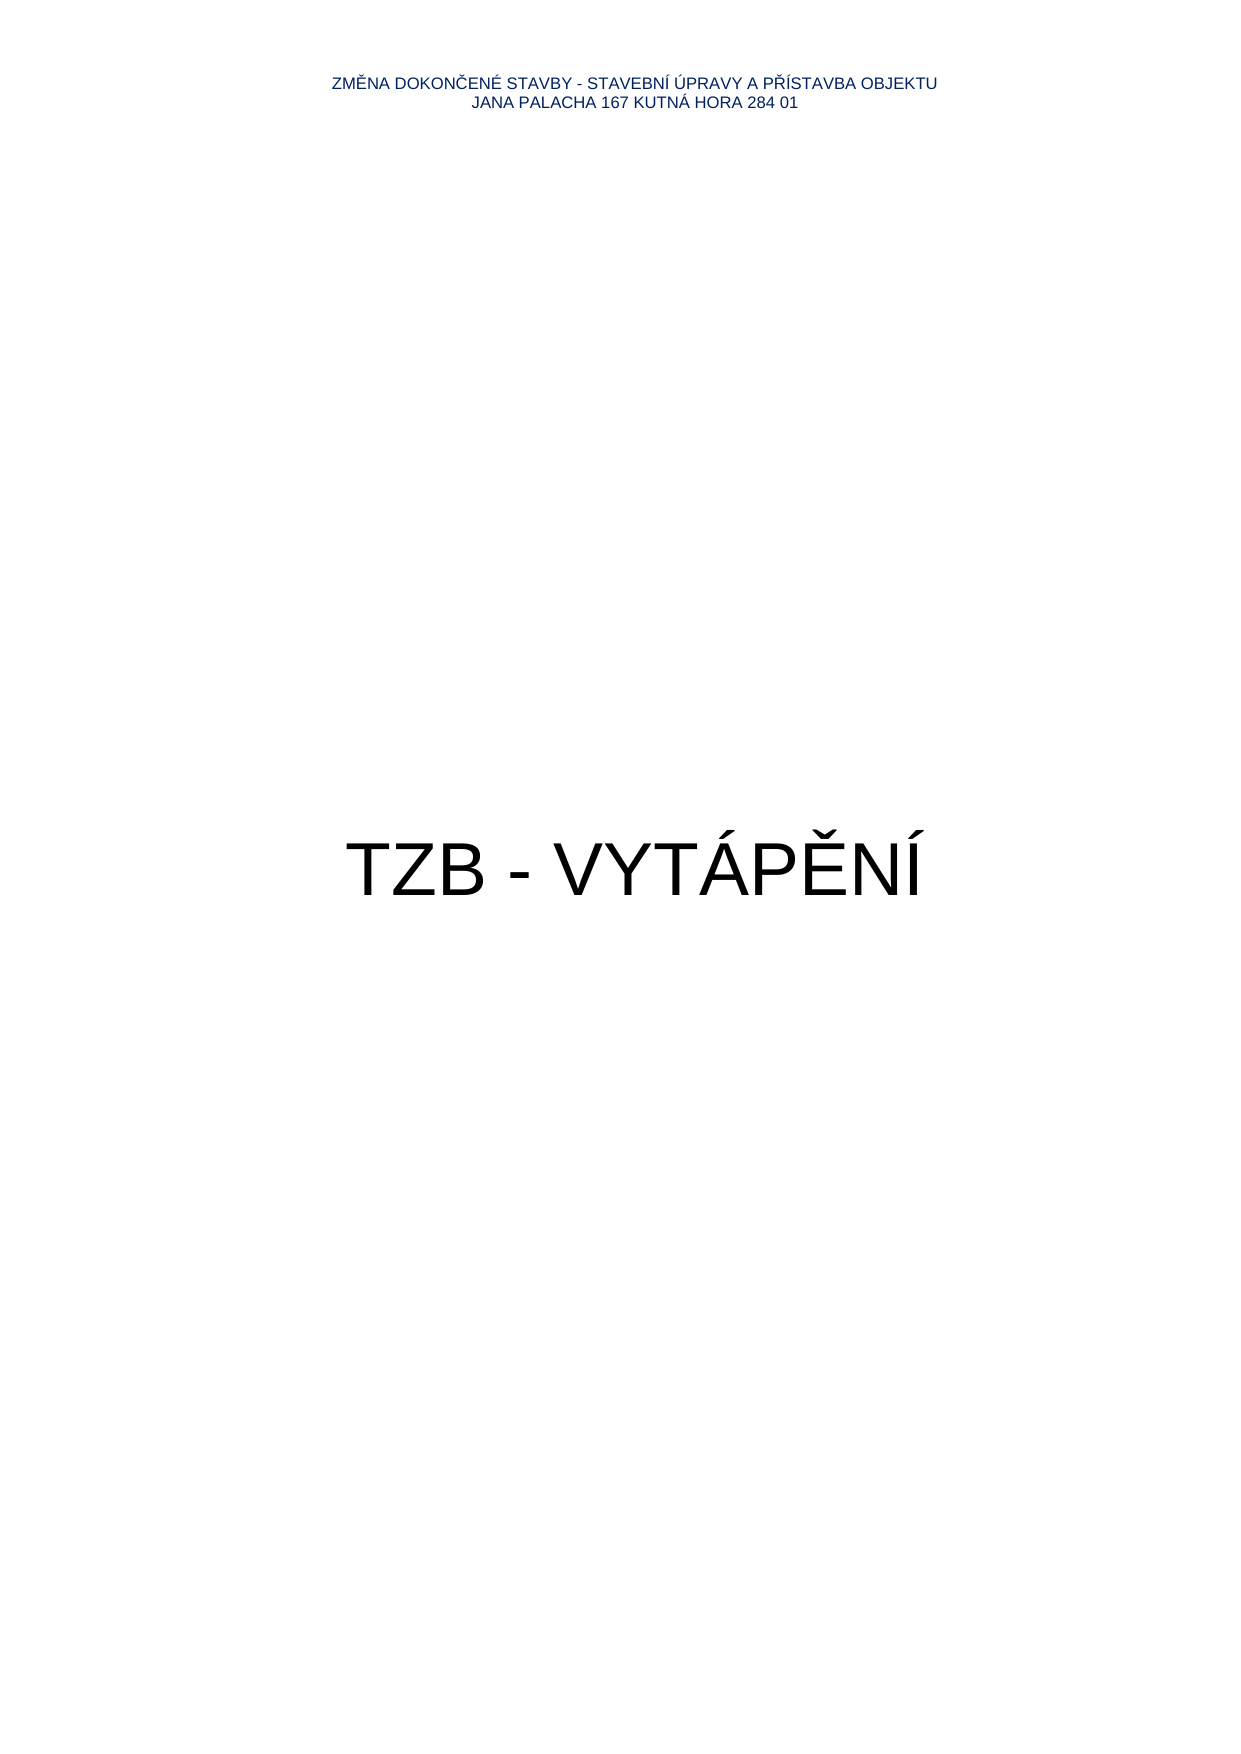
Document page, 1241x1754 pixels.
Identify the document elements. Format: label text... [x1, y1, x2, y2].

text TZB - VYTÁPĚNÍ [148, 825, 1122, 912]
